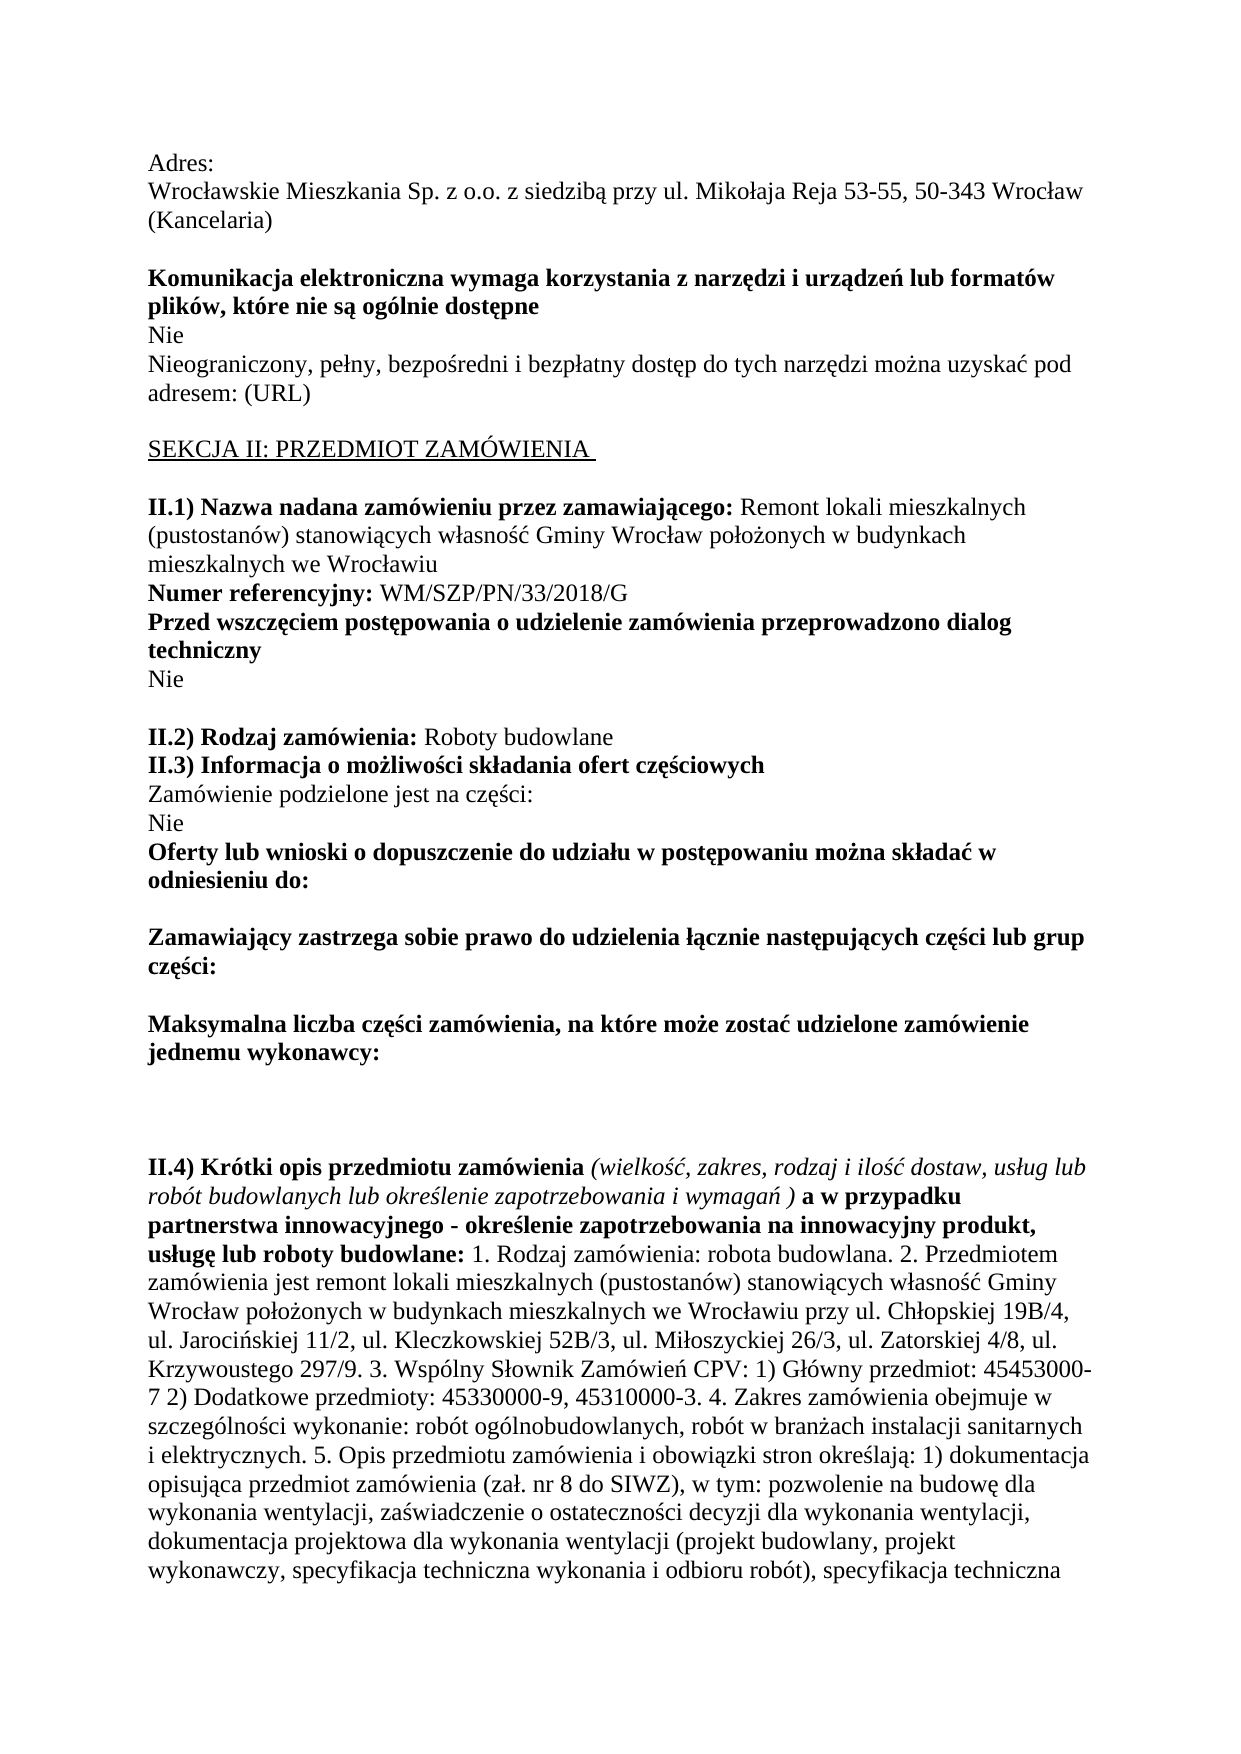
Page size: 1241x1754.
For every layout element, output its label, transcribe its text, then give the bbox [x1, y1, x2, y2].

text SEKCJA II: PRZEDMIOT ZAMÓWIENIA [148, 434, 1093, 463]
text Nie Oferty lub wnioski o dopuszczenie do udziału w postępowaniu można składać w odniesieniu do: [148, 808, 1093, 922]
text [148, 922, 1093, 1584]
text II.2) Rodzaj zamówienia: Roboty budowlane II.3) Informacja o możliwości składania ofert częściowych Zamówienie podzielone jest na części: [148, 693, 1093, 808]
text Nie Nieograniczony, pełny, bezpośredni i bezpłatny dostęp do tych narzędzi można uzyskać pod adresem: (URL) [148, 320, 1093, 434]
text Nie [148, 664, 1093, 693]
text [148, 148, 1093, 234]
text Komunikacja elektroniczna wymaga korzystania z narzędzi i urządzeń lub formatów plików, które nie są ogólnie dostępne [148, 234, 1093, 320]
text II.1) Nazwa nadana zamówieniu przez zamawiającego: Remont lokali mieszkalnych (pustostanów) stanowiących własność Gminy Wrocław położonych w budynkach mieszkalnych we Wrocławiu Numer referencyjny: WM/SZP/PN/33/2018/G Przed wszczęciem postępowania o udzielenie zamówienia przeprowadzono dialog techniczny [148, 463, 1093, 664]
